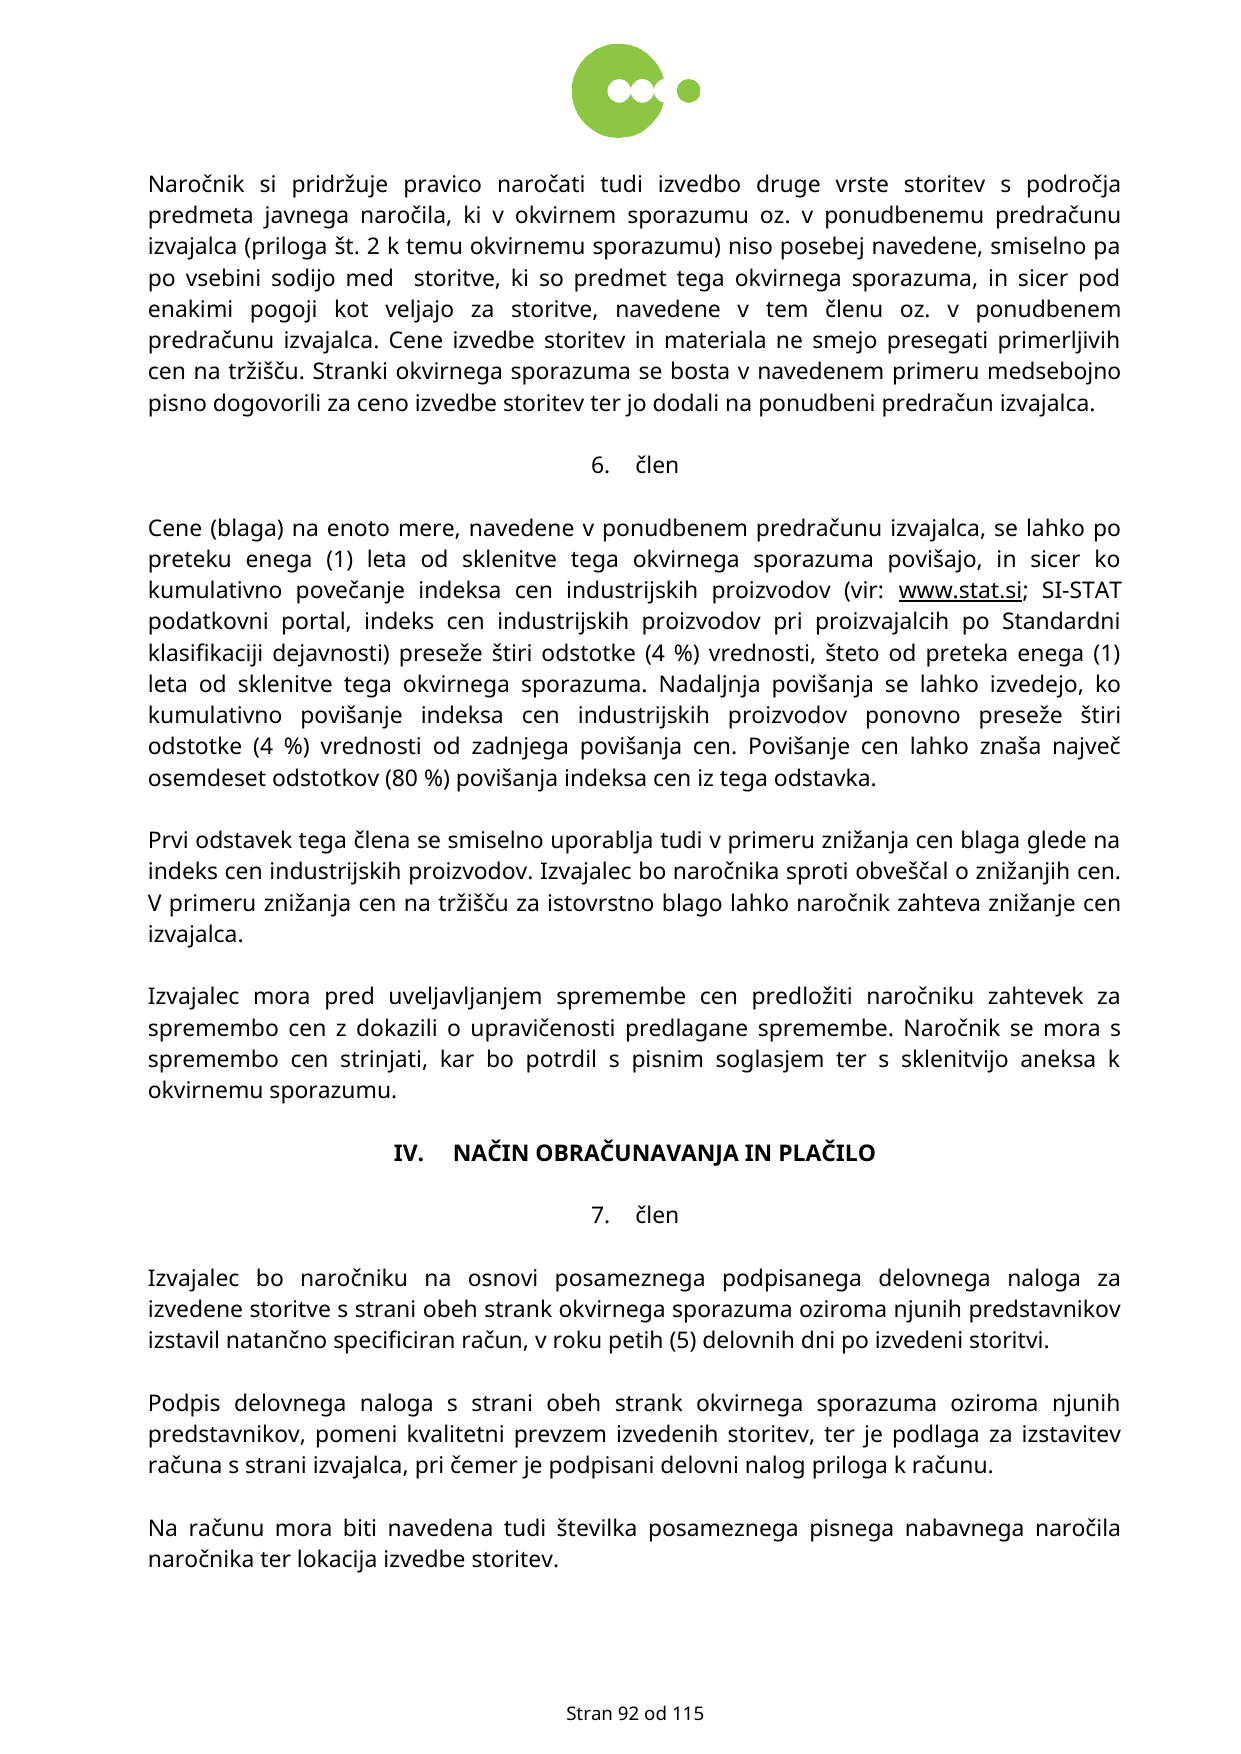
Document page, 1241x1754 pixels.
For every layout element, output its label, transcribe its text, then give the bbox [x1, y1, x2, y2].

text Prvi odstavek tega člena se smiselno uporablja tudi v primeru znižanja cen blaga glede na indeks cen industrijskih proizvodov. Izvajalec bo naročnika sproti obveščal o znižanjih cen. V primeru znižanja cen na tržišču za istovrstno blago lahko naročnik zahteva znižanje cen izvajalca. [148, 824, 1122, 949]
text Izvajalec mora pred uveljavljanjem spremembe cen predložiti naročniku zahtevek za spremembo cen z dokazili o upravičenosti predlagane spremembe. Naročnik se mora s spremembo cen strinjati, kar bo potrdil s pisnim soglasjem ter s sklenitvijo aneksa k okvirnemu sporazumu. [148, 980, 1122, 1105]
list člen [148, 449, 1122, 480]
text Izvajalec bo naročniku na osnovi posameznega podpisanega delovnega naloga za izvedene storitve s strani obeh strank okvirnega sporazuma oziroma njunih predstavnikov izstavil natančno specificiran račun, v roku petih (5) delovnih dni po izvedeni storitvi. [148, 1261, 1122, 1355]
text Naročnik si pridržuje pravico naročati tudi izvedbo druge vrste storitev s področja predmeta javnega naročila, ki v okvirnem sporazumu oz. v ponudbenemu predračunu izvajalca (priloga št. 2 k temu okvirnemu sporazumu) niso posebej navedene, smiselno pa po vsebini sodijo med storitve, ki so predmet tega okvirnega sporazuma, in sicer pod enakimi pogoji kot veljajo za storitve, navedene v tem členu oz. v ponudbenem predračunu izvajalca. Cene izvedbe storitev in materiala ne smejo presegati primerljivih cen na tržišču. Stranki okvirnega sporazuma se bosta v navedenem primeru medsebojno pisno dogovorili za ceno izvedbe storitev ter jo dodali na ponudbeni predračun izvajalca. [148, 168, 1122, 418]
text Podpis delovnega naloga s strani obeh strank okvirnega sporazuma oziroma njunih predstavnikov, pomeni kvalitetni prevzem izvedenih storitev, ter je podlaga za izstavitev računa s strani izvajalca, pri čemer je podpisani delovni nalog priloga k računu. [148, 1386, 1122, 1480]
list NAČIN OBRAČUNAVANJA IN PLAČILO [148, 1136, 1122, 1168]
list člen [148, 1199, 1122, 1230]
text Cene (blaga) na enoto mere, navedene v ponudbenem predračunu izvajalca, se lahko po preteku enega (1) leta od sklenitve tega okvirnega sporazuma povišajo, in sicer ko kumulativno povečanje indeksa cen industrijskih proizvodov (vir: www.stat.si; SI-STAT podatkovni portal, indeks cen industrijskih proizvodov pri proizvajalcih po Standardni klasifikaciji dejavnosti) preseže štiri odstotke (4 %) vrednosti, šteto od preteka enega (1) leta od sklenitve tega okvirnega sporazuma. Nadaljnja povišanja se lahko izvedejo, ko kumulativno povišanje indeksa cen industrijskih proizvodov ponovno preseže štiri odstotke (4 %) vrednosti od zadnjega povišanja cen. Povišanje cen lahko znaša največ osemdeset odstotkov (80 %) povišanja indeksa cen iz tega odstavka. [148, 511, 1122, 793]
text Na računu mora biti navedena tudi številka posameznega pisnega nabavnega naročila naročnika ter lokacija izvedbe storitev. [148, 1511, 1122, 1574]
